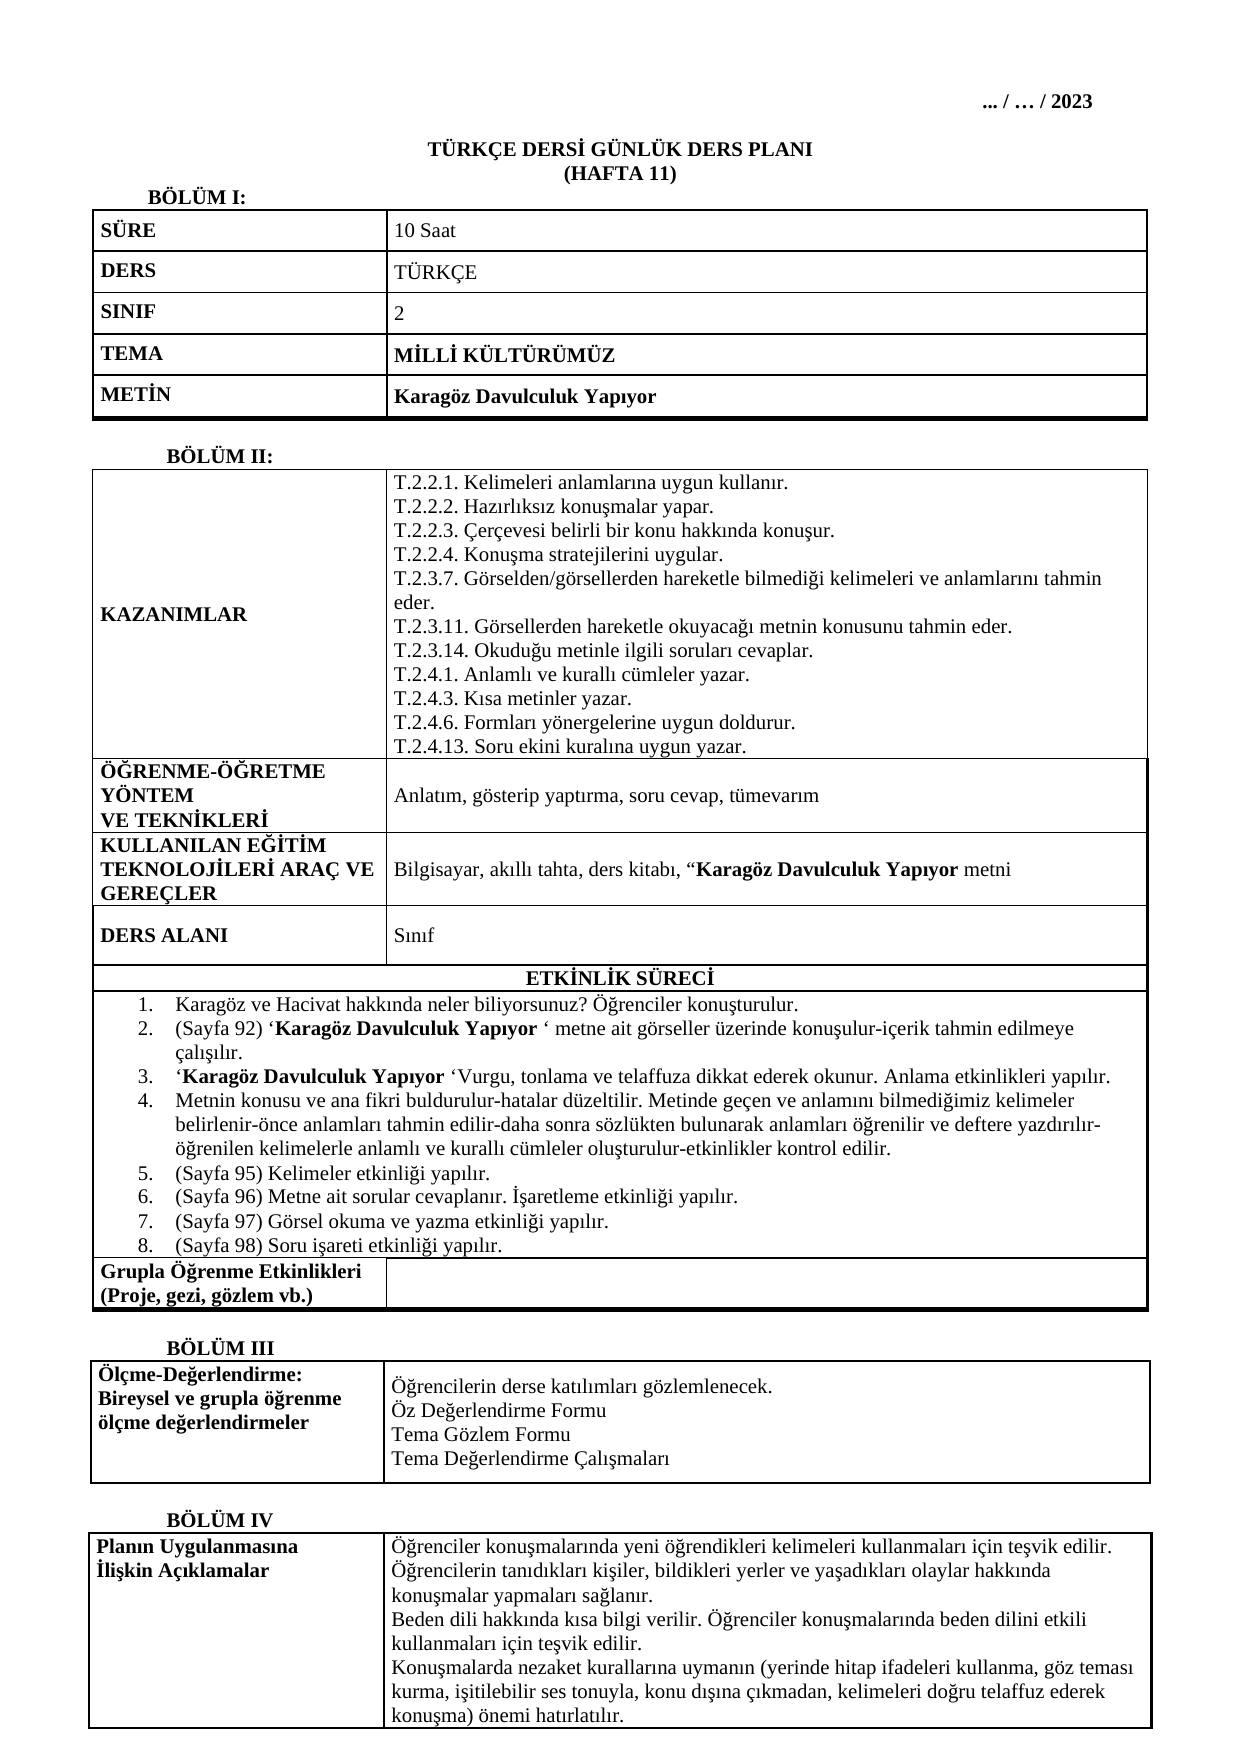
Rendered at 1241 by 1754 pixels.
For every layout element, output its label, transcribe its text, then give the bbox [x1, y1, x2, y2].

table_header Öğrencilerin derse katılımları gözlemlenecek. Öz Değerlendirme Formu Tema Gözlem Formu Tema Değerlendirme Çalışmaları [385, 1362, 1149, 1482]
table_header SÜRE [94, 211, 386, 250]
table_header KAZANIMLAR [93, 470, 386, 758]
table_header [385, 1534, 1150, 1727]
table_cell ÖĞRENME-ÖĞRETME YÖNTEM VE TEKNİKLERİ [93, 759, 386, 832]
table_cell TÜRKÇE [388, 252, 1146, 292]
table_cell DERS ALANI [94, 906, 386, 964]
text BÖLÜM I: [148, 185, 1092, 209]
table_header T.2.2.1. Kelimeleri anlamlarına uygun kullanır. T.2.2.2. Hazırlıksız konuşmalar yapar. T.2.2.3. Çerçevesi belirli bir konu hakkında konuşur. T.2.2.4. Konuşma stratejilerini uygular. T.2.3.7. Görselden/görsellerden hareketle bilmediği kelimeleri ve anlamlarını tahmin eder. T.2.3.11. Görsellerden hareketle okuyacağı metnin konusunu tahmin eder. T.2.3.14. Okuduğu metinle ilgili soruları cevaplar. T.2.4.1. Anlamlı ve kurallı cümleler yazar. T.2.4.3. Kısa metinler yazar. T.2.4.6. Formları yönergelerine uygun doldurur. T.2.4.13. Soru ekini kuralına uygun yazar. [387, 470, 1147, 758]
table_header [90, 1534, 383, 1727]
table_cell Grupla Öğrenme Etkinlikleri (Proje, gezi, gözlem vb.) [94, 1258, 386, 1307]
table_cell 2 [388, 293, 1146, 333]
subtitle BÖLÜM IV [148, 1508, 1092, 1532]
text (HAFTA 11) [148, 161, 1092, 185]
table_header 10 Saat [388, 211, 1146, 250]
table_cell KULLANILAN EĞİTİM TEKNOLOJİLERİ ARAÇ VE GEREÇLER [93, 833, 386, 905]
table_cell METİN [94, 376, 386, 416]
table_cell Bilgisayar, akıllı tahta, ders kitabı, “Karagöz Davulculuk Yapıyor metni [387, 833, 1146, 905]
text TÜRKÇE DERSİ GÜNLÜK DERS PLANI [148, 137, 1092, 161]
table_cell ETKİNLİK SÜRECİ [94, 966, 1146, 990]
table_header Ölçme-Değerlendirme: Bireysel ve grupla öğrenme ölçme değerlendirmeler [92, 1362, 383, 1482]
table_cell MİLLİ KÜLTÜRÜMÜZ [388, 335, 1146, 374]
table_cell [387, 1259, 1146, 1307]
text ... / … / 2023 [148, 89, 1092, 113]
subtitle BÖLÜM III [148, 1336, 1092, 1360]
text BÖLÜM II: [148, 444, 1092, 468]
table_cell Karagöz ve Hacivat hakkında neler biliyorsunuz? Öğrenciler konuşturulur. (Sayfa 92) ‘Karagöz Davulculuk Yapıyor ‘ metne ait görseller üzerinde konuşulur-içerik tahmin edilmeye çalışılır. ‘Karagöz Davulculuk Yapıyor ‘Vurgu, tonlama ve telaffuza dikkat ederek okunur. Anlama etkinlikleri yapılır. Metnin konusu ve ana fikri buldurulur-hatalar düzeltilir. Metinde geçen ve anlamını bilmediğimiz kelimeler belirlenir-önce anlamları tahmin edilir-daha sonra sözlükten bulunarak anlamları öğrenilir ve deftere yazdırılır-öğrenilen kelimelerle anlamlı ve kurallı cümleler oluşturulur-etkinlikler kontrol edilir. (Sayfa 95) Kelimeler etkinliği yapılır. (Sayfa 96) Metne ait sorular cevaplanır. İşaretleme etkinliği yapılır. (Sayfa 97) Görsel okuma ve yazma etkinliği yapılır. (Sayfa 98) Soru işareti etkinliği yapılır. [94, 992, 1146, 1257]
table_cell Karagöz Davulculuk Yapıyor [388, 376, 1146, 416]
table_cell DERS [94, 252, 386, 292]
table_cell TEMA [94, 335, 386, 374]
table_cell SINIF [94, 293, 386, 333]
table_cell Anlatım, gösterip yaptırma, soru cevap, tümevarım [387, 759, 1146, 832]
table_cell Sınıf [387, 906, 1146, 964]
